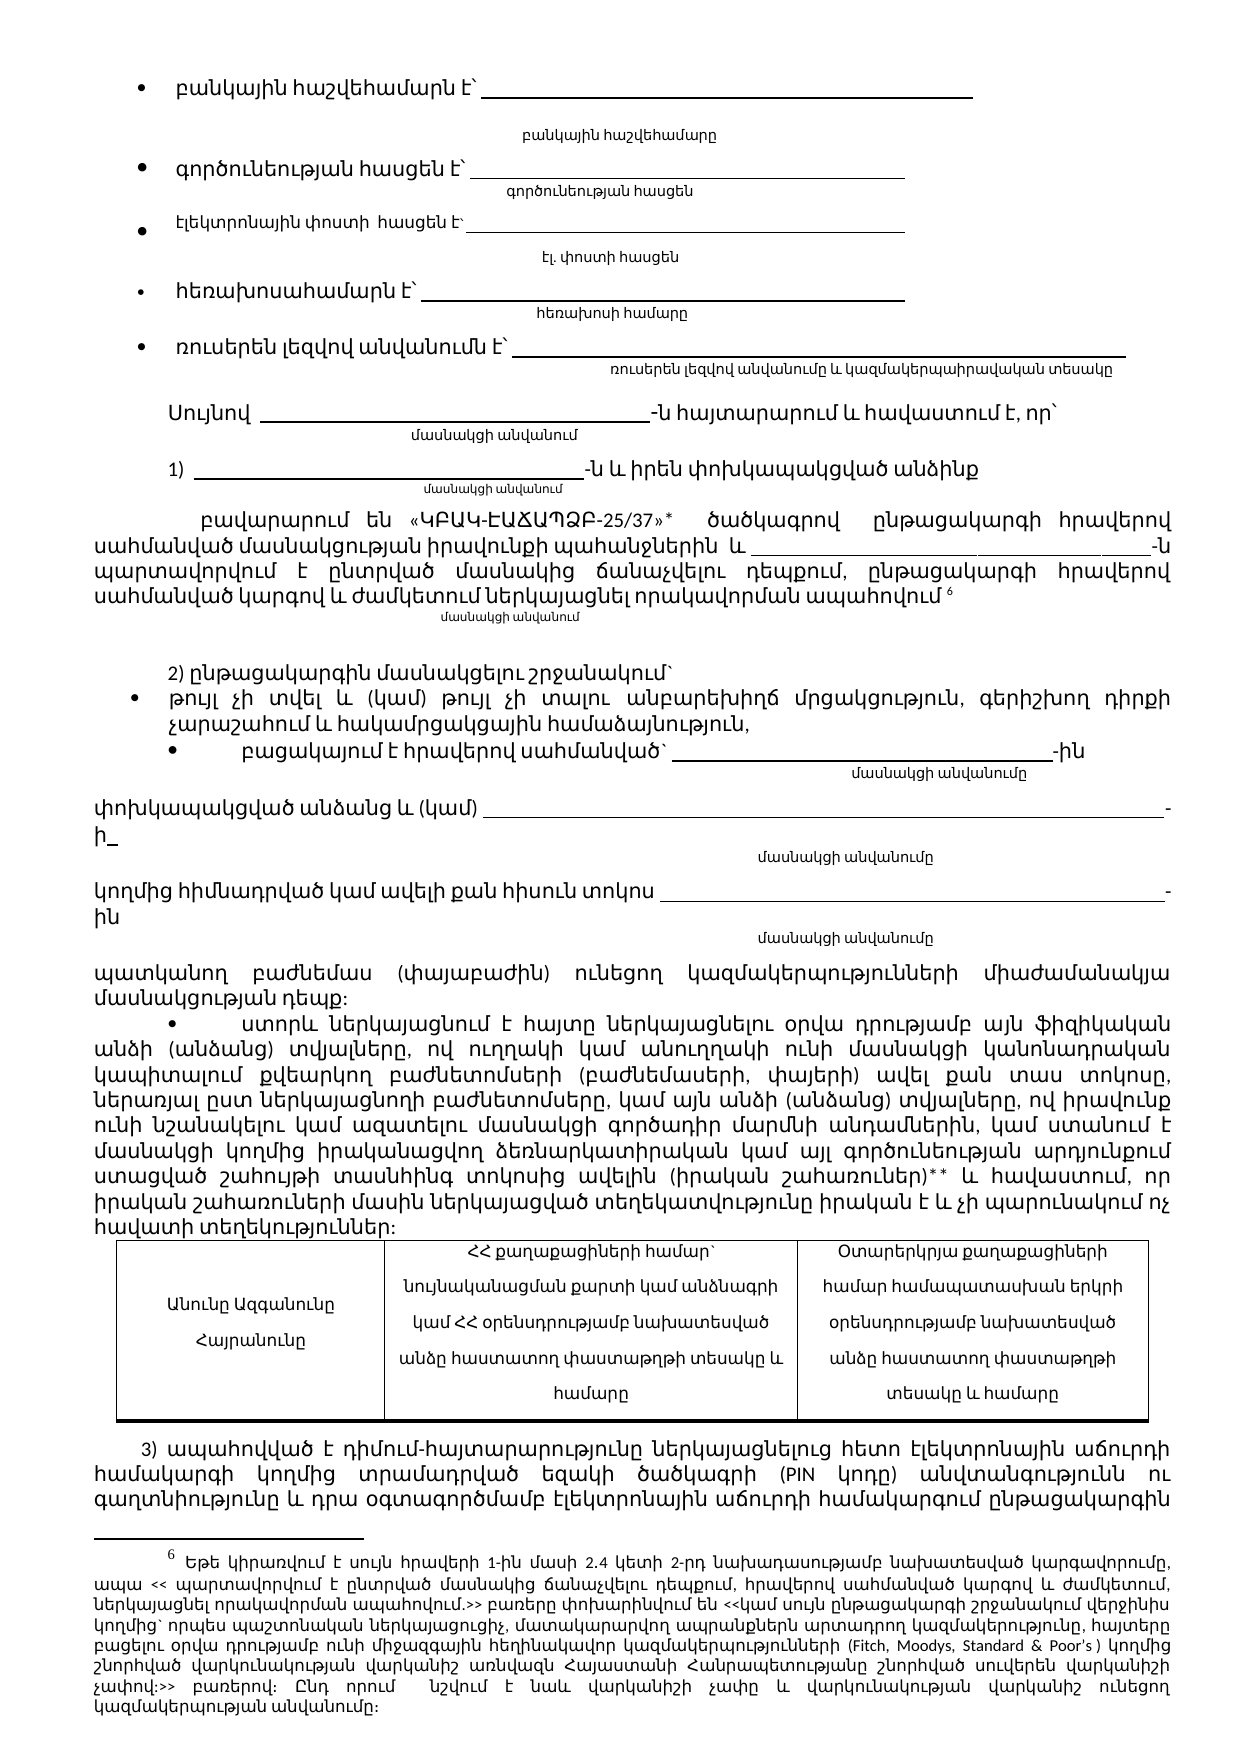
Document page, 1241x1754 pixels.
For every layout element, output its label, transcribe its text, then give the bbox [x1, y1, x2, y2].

list հեռախոսահամարն է՝ [138, 279, 1171, 304]
list գործունեության հասցեն է՝ [138, 156, 1171, 182]
text պատկանող բաժնեմաս (փայաբաժին) ունեցող կազմակերպությունների միաժամանակյա մասնակցության դեպք: [94, 960, 1171, 1011]
text գործունեության հասցեն [94, 182, 1171, 212]
list էլեկտրոնային փոստի հասցեն է՝ [138, 212, 1171, 248]
text մասնակցի անվանում [94, 482, 1171, 507]
list բանկային հաշվեհամարն է՝ [138, 75, 1171, 126]
text մասնակցի անվանում [94, 426, 1171, 457]
text կողմից հիմնադրված կամ ավելի քան հիսուն տոկոս -ին [94, 879, 1171, 929]
text ռուսերեն լեզվով անվանումը և կազմակերպաիրավական տեսակը [536, 360, 1171, 391]
text մասնակցի անվանումը [94, 764, 1171, 795]
list բացակայում է հրավերով սահմանված` -ին [94, 736, 1171, 764]
text հեռախոսի համարը [462, 304, 1171, 334]
list թույլ չի տվել և (կամ) թույլ չի տալու անբարեխիղճ մրցակցություն, գերիշխող դիրքի չարաշահում և հակամրցակցային համաձայնություն, [131, 685, 1171, 736]
table_header Անունը Ազգանունը Հայրանունը [117, 1241, 384, 1419]
text 2) ընթացակարգին մասնակցելու շրջանակում` [94, 660, 1171, 685]
table_header ՀՀ քաղաքացիների համար` նույնականացման քարտի կամ անձնագրի կամ ՀՀ օրենսդրությամբ նախատեսված անձը հաստատող փաստաթղթի տեսակը և համարը [385, 1241, 797, 1419]
text 1) -ն և իրեն փոխկապակցված անձինք [94, 457, 1171, 482]
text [94, 1436, 1171, 1512]
text մասնակցի անվանումը [94, 848, 1171, 879]
text մասնակցի անվանում [94, 609, 1171, 634]
list ռուսերեն լեզվով անվանումն է՝ [138, 334, 1171, 360]
text մասնակցի անվանումը [94, 929, 1171, 960]
text բանկային հաշվեհամարը [94, 126, 1171, 156]
text բավարարում են «ԿԲԱԿ-ԷԱՃԱՊՁԲ-25/37»* ծածկագրով ընթացակարգի հրավերով սահմանված մասնակցության իրավունքի պահանջներին և -ն պարտավորվում է ընտրված մասնակից ճանաչվելու դեպքում, ընթացակարգի հրավերով սահմանված կարգով և ժամկետում ներկայացնել որակավորման ապահովում [94, 507, 1171, 609]
list ստորև ներկայացնում է հայտը ներկայացնելու օրվա դրությամբ այն ֆիզիկական անձի (անձանց) տվյալները, ով ուղղակի կամ անուղղակի ունի մասնակցի կանոնադրական կապիտալում քվեարկող բաժնետոմսերի (բաժնեմասերի, փայերի) ավել քան տաս տոկոսը, ներառյալ ըստ ներկայացնողի բաժնետոմսերը, կամ այն անձի (անձանց) տվյալները, ով իրավունք ունի նշանակելու կամ ազատելու մասնակցի գործադիր մարմնի անդամներին, կամ ստանում է մասնակցի կողմից իրականացվող ձեռնարկատիրական կամ այլ գործունեության արդյունքում ստացված շահույթի տասնհինգ տոկոսից ավելին (իրական շահառուներ)** և հավաստում, որ իրական շահառուների մասին ներկայացված տեղեկատվությունը իրական է և չի պարունակում ոչ հավատի տեղեկություններ: [94, 1011, 1171, 1240]
text Սույնով -ն հայտարարում և հավաստում է, որ՝ [94, 396, 1171, 426]
text փոխկապակցված անձանց և (կամ) -ի [94, 795, 1171, 848]
table_header Օտարերկրյա քաղաքացիների համար համապատասխան երկրի օրենսդրությամբ նախատեսված անձը հաստատող փաստաթղթի տեսակը և համարը [798, 1241, 1148, 1419]
text էլ. փոստի հասցեն [94, 248, 1171, 279]
